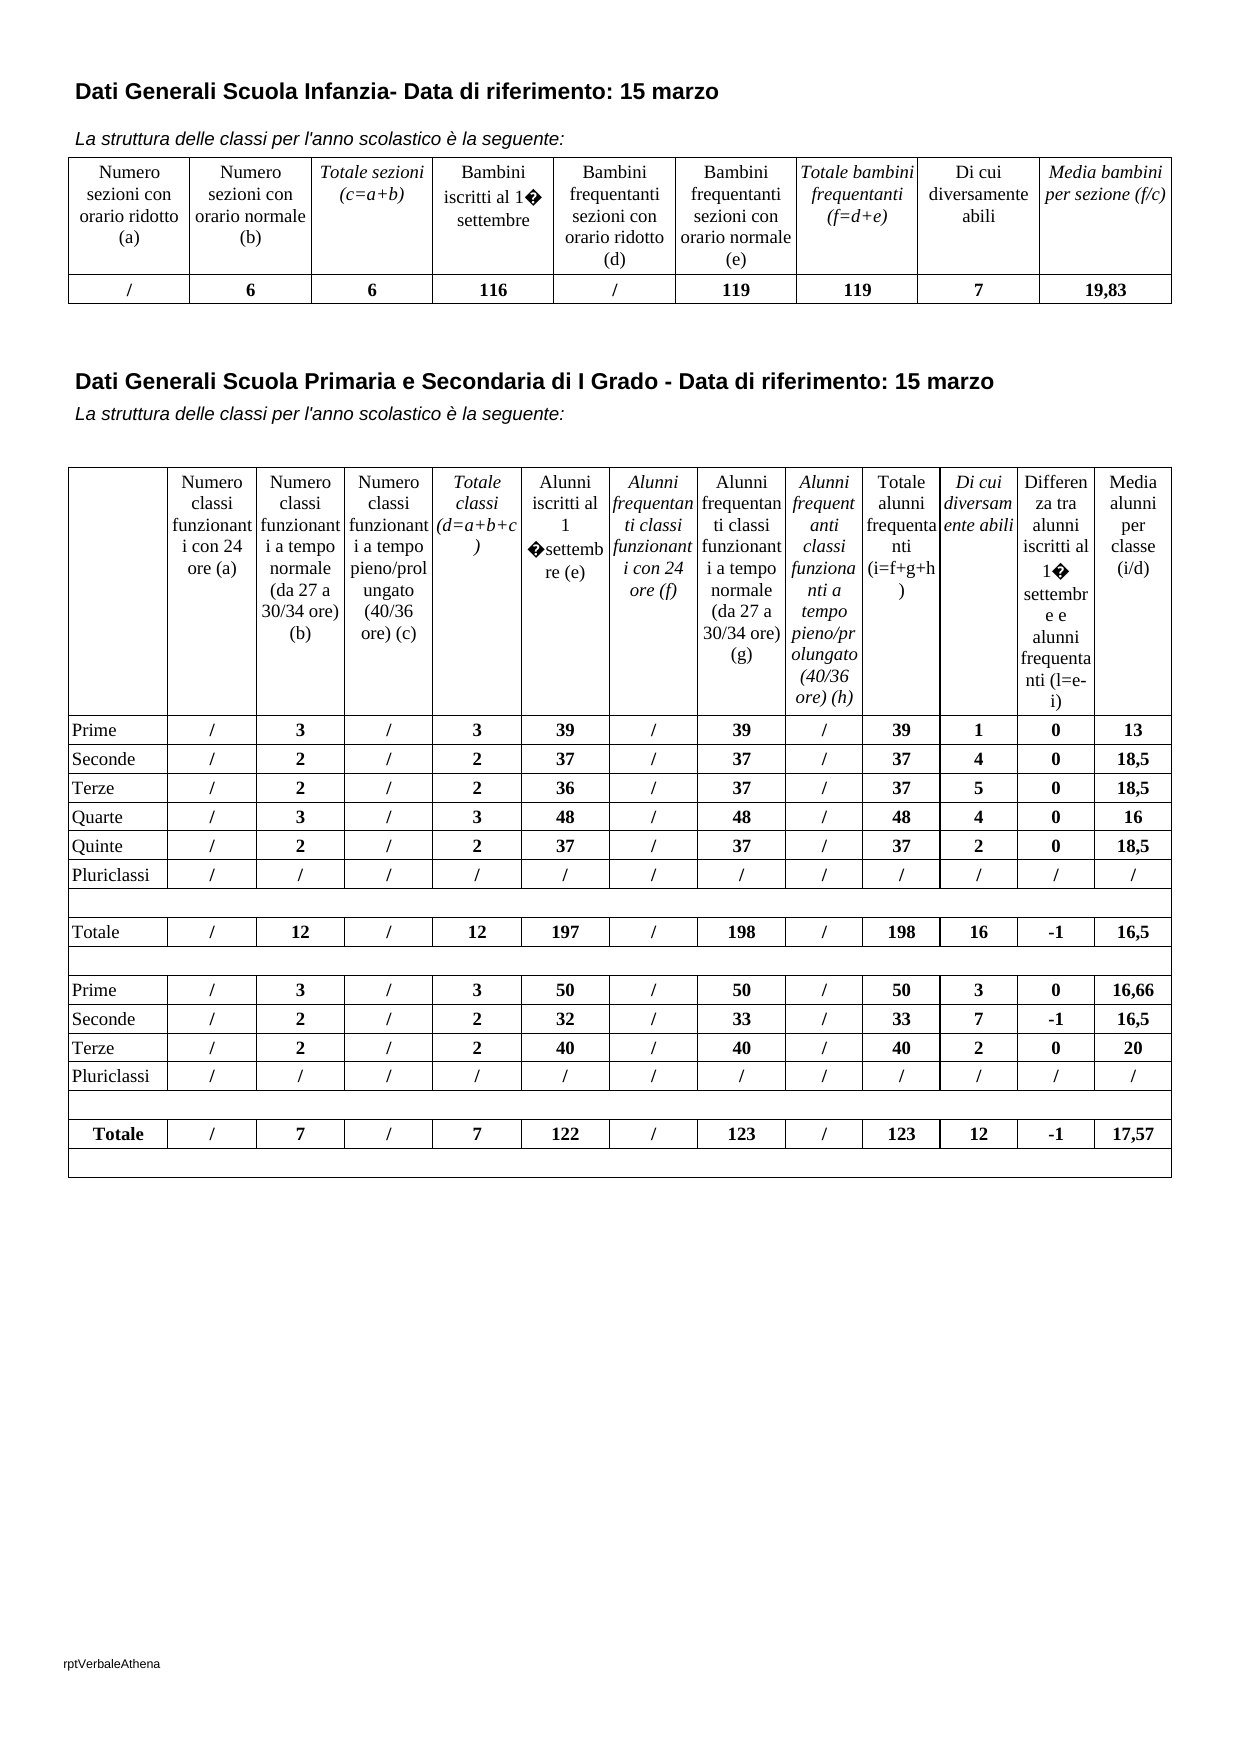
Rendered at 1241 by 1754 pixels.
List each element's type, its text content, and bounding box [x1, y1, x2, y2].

table_cell / [941, 860, 1017, 888]
table_cell 16,5 [1095, 1005, 1171, 1032]
table_cell Totale [69, 918, 167, 946]
table_cell 7 [257, 1120, 344, 1148]
table_cell 1 [941, 716, 1017, 744]
table_cell 2 [257, 745, 344, 773]
table_cell / [168, 774, 256, 802]
table_cell / [522, 860, 609, 888]
table_cell Pluriclassi [69, 860, 167, 888]
table_cell / [168, 1034, 256, 1061]
table_cell 2 [257, 1005, 344, 1032]
table_cell Totale [69, 1120, 167, 1148]
table_cell 16 [941, 918, 1017, 946]
table_cell 3 [433, 716, 521, 744]
table_header Numero classi funzionanti a tempo normale (da 27 a 30/34 ore) (b) [257, 468, 344, 715]
table_cell 33 [863, 1005, 939, 1032]
table_cell 37 [698, 745, 785, 773]
table_cell [69, 1149, 1171, 1177]
table_cell Quinte [69, 831, 167, 859]
table_cell / [610, 976, 697, 1003]
table_cell 16,5 [1095, 918, 1171, 946]
table_cell / [786, 774, 862, 802]
table_cell / [610, 803, 697, 830]
table_cell 17,57 [1095, 1120, 1171, 1148]
table_cell 48 [863, 803, 939, 830]
table_cell 2 [433, 831, 521, 859]
table_cell 2 [257, 831, 344, 859]
table_cell / [610, 1034, 697, 1061]
table_cell 3 [257, 803, 344, 830]
table_cell 39 [698, 716, 785, 744]
table_cell 3 [257, 716, 344, 744]
table_cell 198 [698, 918, 785, 946]
table_cell / [168, 716, 256, 744]
table_cell / [522, 1062, 609, 1090]
table_cell [69, 1091, 1171, 1119]
table_cell 0 [1018, 1034, 1094, 1061]
table_cell / [786, 745, 862, 773]
table_cell 2 [941, 1034, 1017, 1061]
table_cell / [941, 1062, 1017, 1090]
table_cell / [610, 1062, 697, 1090]
table_cell 50 [863, 976, 939, 1003]
table_cell 119 [797, 275, 917, 303]
table_cell / [168, 803, 256, 830]
table_cell 13 [1095, 716, 1171, 744]
table_cell 40 [698, 1034, 785, 1061]
table_cell 4 [941, 745, 1017, 773]
table_cell Pluriclassi [69, 1062, 167, 1090]
table_cell 116 [433, 275, 553, 303]
table_cell 48 [522, 803, 609, 830]
table_cell / [69, 275, 189, 303]
table_cell / [554, 275, 675, 303]
table_cell [69, 889, 1171, 917]
table_cell 3 [941, 976, 1017, 1003]
table_cell Seconde [69, 1005, 167, 1032]
table_cell 2 [433, 1034, 521, 1061]
table_cell / [345, 1005, 432, 1032]
table_cell / [168, 745, 256, 773]
table_cell / [345, 1034, 432, 1061]
table_cell 37 [863, 831, 939, 859]
table_cell 4 [941, 803, 1017, 830]
table_header Alunni iscritti al 1�settembre (e) [522, 468, 609, 715]
table_header Numero classi funzionanti con 24 ore (a) [168, 468, 256, 715]
table_cell / [168, 976, 256, 1003]
table_cell 7 [433, 1120, 521, 1148]
table_cell 119 [676, 275, 796, 303]
table_cell 33 [698, 1005, 785, 1032]
table_cell / [168, 1062, 256, 1090]
table_cell / [786, 831, 862, 859]
table_cell 39 [863, 716, 939, 744]
table_cell 0 [1018, 774, 1094, 802]
table_header Di cui diversamente abili [941, 468, 1017, 715]
table_cell / [786, 716, 862, 744]
table_header Totale sezioni (c=a+b) [312, 158, 432, 274]
table_cell 50 [522, 976, 609, 1003]
table_cell 2 [433, 745, 521, 773]
table_header Numero classi funzionanti a tempo pieno/prolungato (40/36 ore) (c) [345, 468, 432, 715]
table_header Numero sezioni con orario ridotto (a) [69, 158, 189, 274]
table_cell / [610, 774, 697, 802]
table_cell 19,83 [1040, 275, 1171, 303]
table_cell 0 [1018, 716, 1094, 744]
table_cell 3 [257, 976, 344, 1003]
table_header Totale bambini frequentanti (f=d+e) [797, 158, 917, 274]
table_cell / [345, 716, 432, 744]
table_header Bambini iscritti al 1� settembre [433, 158, 553, 274]
table_cell -1 [1018, 1120, 1094, 1148]
table_header Di cui diversamente abili [918, 158, 1039, 274]
table_cell / [610, 716, 697, 744]
table_cell / [345, 774, 432, 802]
table_cell / [1095, 1062, 1171, 1090]
table_cell 3 [433, 803, 521, 830]
table_cell / [345, 1062, 432, 1090]
table_cell Prime [69, 976, 167, 1003]
table_cell 197 [522, 918, 609, 946]
table_cell / [257, 1062, 344, 1090]
table_cell / [786, 976, 862, 1003]
table_cell 18,5 [1095, 745, 1171, 773]
table_cell 39 [522, 716, 609, 744]
table_cell 0 [1018, 831, 1094, 859]
table_cell Quarte [69, 803, 167, 830]
table_cell 12 [257, 918, 344, 946]
table_header Differenza tra alunni iscritti al 1� settembre e alunni frequentanti (l=e-i) [1018, 468, 1094, 715]
table_cell / [168, 918, 256, 946]
table_cell 37 [863, 745, 939, 773]
table_header Totale alunni frequentanti (i=f+g+h) [863, 468, 939, 715]
table_cell 2 [433, 774, 521, 802]
table_cell 3 [433, 976, 521, 1003]
table_cell 36 [522, 774, 609, 802]
table_cell 32 [522, 1005, 609, 1032]
table_cell / [610, 831, 697, 859]
table_cell / [786, 918, 862, 946]
table_header Totale classi (d=a+b+c) [433, 468, 521, 715]
table_cell 20 [1095, 1034, 1171, 1061]
table_header Numero sezioni con orario normale (b) [190, 158, 311, 274]
table_header Bambini frequentanti sezioni con orario ridotto (d) [554, 158, 675, 274]
table_cell Terze [69, 1034, 167, 1061]
table_cell 18,5 [1095, 774, 1171, 802]
table_cell 48 [698, 803, 785, 830]
table_cell 0 [1018, 745, 1094, 773]
table_cell 0 [1018, 803, 1094, 830]
text Dati Generali Scuola Primaria e Secondaria di I Grado - Data di riferimento: 15 marzo [75, 368, 1164, 394]
table_cell 12 [941, 1120, 1017, 1148]
table_cell / [345, 745, 432, 773]
table_cell / [168, 831, 256, 859]
table_cell 7 [918, 275, 1039, 303]
table_cell / [698, 1062, 785, 1090]
table_cell 37 [522, 831, 609, 859]
table_cell 122 [522, 1120, 609, 1148]
table_cell 2 [257, 1034, 344, 1061]
table_cell 6 [312, 275, 432, 303]
table_header Media alunni per classe (i/d) [1095, 468, 1171, 715]
table_cell 5 [941, 774, 1017, 802]
table_cell 40 [522, 1034, 609, 1061]
table_cell 6 [190, 275, 311, 303]
table_cell 2 [257, 774, 344, 802]
table_cell Prime [69, 716, 167, 744]
table_cell / [345, 803, 432, 830]
table_cell 2 [941, 831, 1017, 859]
table_cell / [168, 1120, 256, 1148]
table_cell 37 [698, 831, 785, 859]
table_cell / [786, 860, 862, 888]
table_cell 16,66 [1095, 976, 1171, 1003]
table_cell / [610, 745, 697, 773]
table_cell / [863, 1062, 939, 1090]
table_cell 37 [522, 745, 609, 773]
table_cell / [1095, 860, 1171, 888]
table_cell 50 [698, 976, 785, 1003]
table_cell / [345, 860, 432, 888]
table_cell 7 [941, 1005, 1017, 1032]
table_cell 123 [863, 1120, 939, 1148]
table_cell / [168, 860, 256, 888]
table_header Alunni frequentanti classi funzionanti con 24 ore (f) [610, 468, 697, 715]
table_cell / [786, 1034, 862, 1061]
table_header Alunni frequentanti classi funzionanti a tempo normale (da 27 a 30/34 ore) (g) [698, 468, 785, 715]
table_cell / [345, 976, 432, 1003]
table_cell / [610, 1005, 697, 1032]
table_cell / [610, 918, 697, 946]
text Dati Generali Scuola Infanzia- Data di riferimento: 15 marzo [75, 78, 752, 104]
table_cell / [698, 860, 785, 888]
table_cell / [1018, 1062, 1094, 1090]
table_cell / [168, 1005, 256, 1032]
table_cell / [786, 1062, 862, 1090]
table_cell / [863, 860, 939, 888]
table_cell 37 [863, 774, 939, 802]
text La struttura delle classi per l'anno scolastico è la seguente: [75, 128, 1164, 150]
table_cell / [610, 860, 697, 888]
table_cell / [345, 918, 432, 946]
table_cell 37 [698, 774, 785, 802]
table_cell Terze [69, 774, 167, 802]
table_header Bambini frequentanti sezioni con orario normale (e) [676, 158, 796, 274]
table_cell [69, 947, 1171, 975]
table_cell 0 [1018, 976, 1094, 1003]
table_header Media bambini per sezione (f/c) [1040, 158, 1171, 274]
table_cell / [786, 1005, 862, 1032]
table_cell 2 [433, 1005, 521, 1032]
table_cell / [433, 1062, 521, 1090]
table_cell 198 [863, 918, 939, 946]
table_cell 16 [1095, 803, 1171, 830]
table_cell -1 [1018, 1005, 1094, 1032]
table_cell / [433, 860, 521, 888]
table_cell / [786, 1120, 862, 1148]
table_cell / [1018, 860, 1094, 888]
table_cell 12 [433, 918, 521, 946]
table_cell / [786, 803, 862, 830]
table_cell -1 [1018, 918, 1094, 946]
table_cell / [257, 860, 344, 888]
table_cell Seconde [69, 745, 167, 773]
text La struttura delle classi per l'anno scolastico è la seguente: [75, 402, 1164, 424]
table_cell 18,5 [1095, 831, 1171, 859]
table_cell 40 [863, 1034, 939, 1061]
table_header [69, 468, 167, 715]
table_header Alunni frequentanti classi funzionanti a tempo pieno/prolungato (40/36 ore) (h) [786, 468, 862, 715]
table_cell 123 [698, 1120, 785, 1148]
table_cell / [345, 1120, 432, 1148]
table_cell / [345, 831, 432, 859]
table_cell / [610, 1120, 697, 1148]
